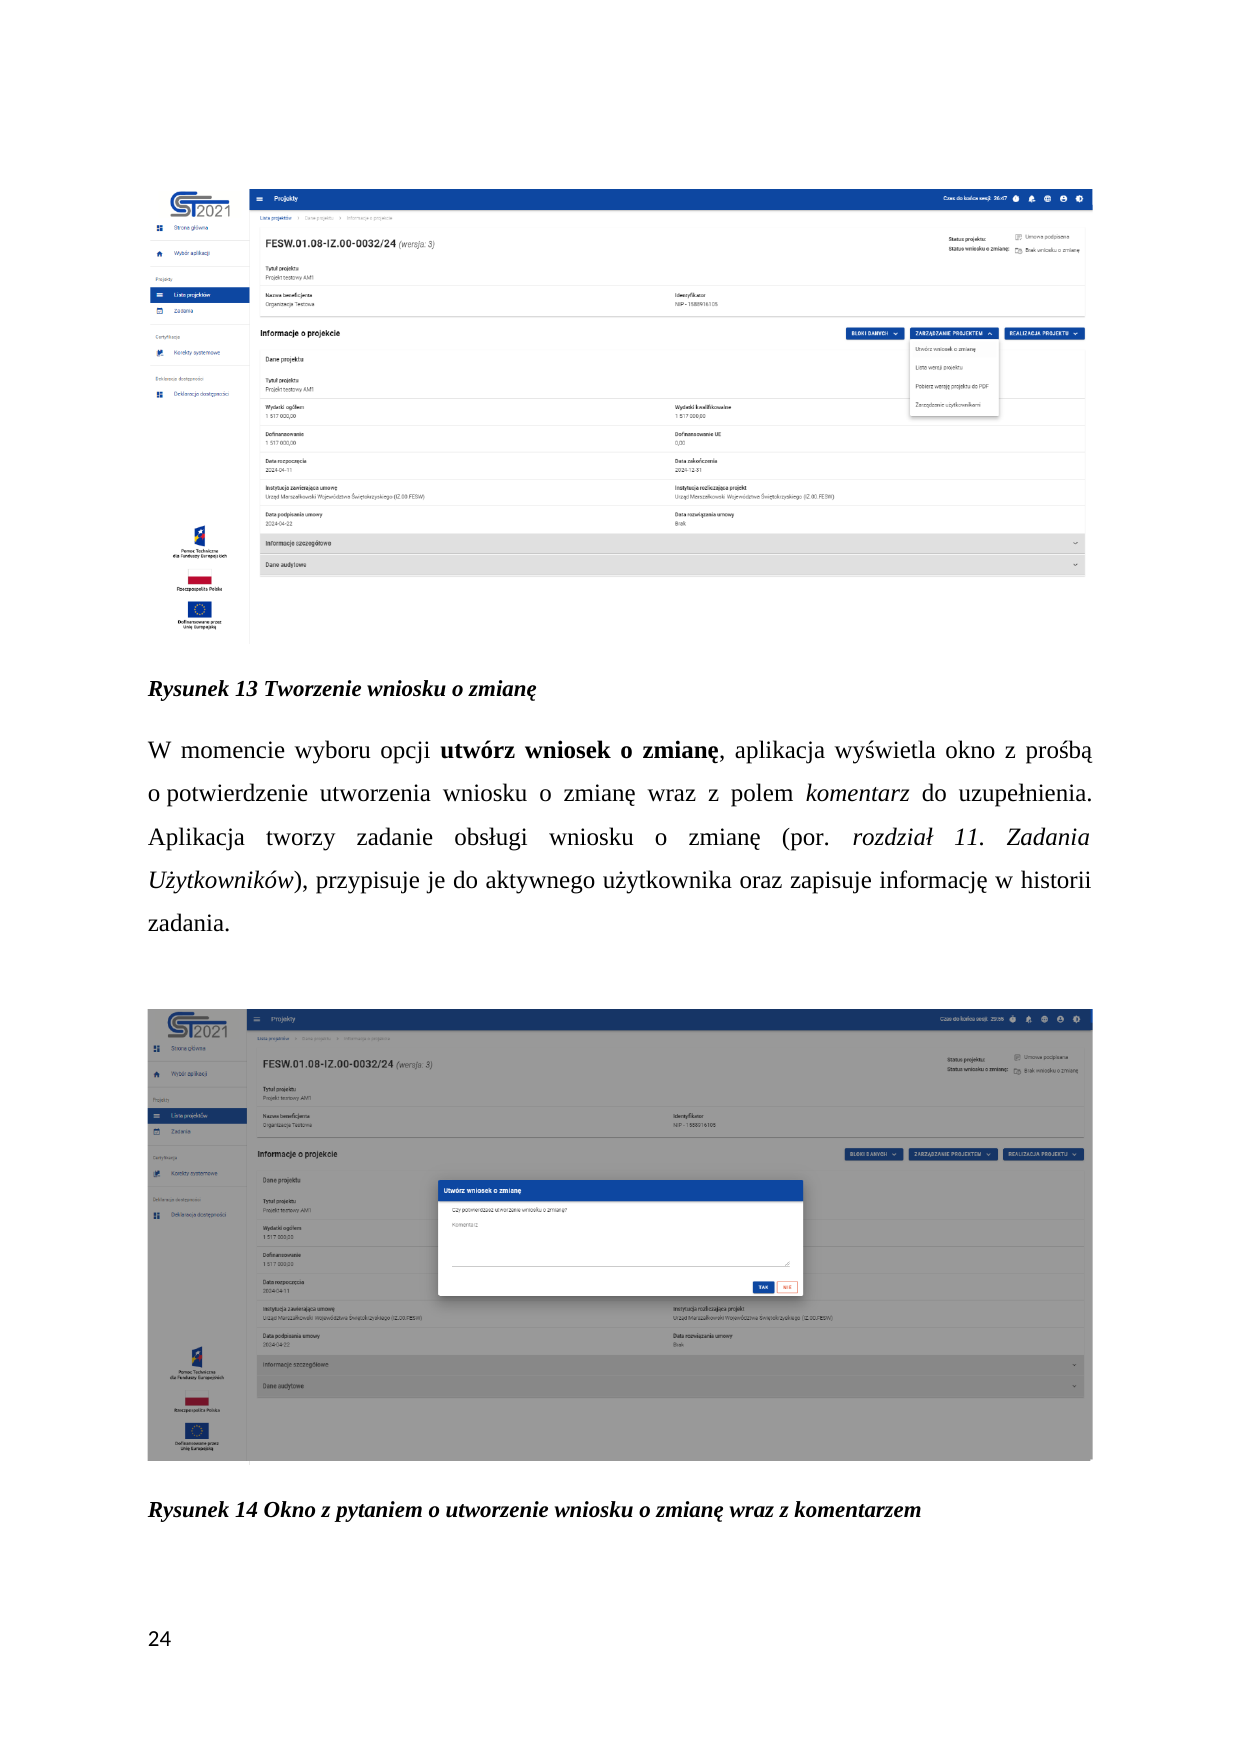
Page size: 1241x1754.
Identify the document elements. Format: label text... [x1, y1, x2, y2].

text Rysunek 14 Okno z pytaniem o utworzenie wniosku o zmianę wraz z komentarzem [148, 1496, 1092, 1522]
picture [147, 189, 1093, 645]
text W momencie wyboru opcji utwórz wniosek o zmianę, aplikacja wyświetla okno z prośbą o potwierdzenie utworzenia wniosku o zmianę wraz z polem komentarz do uzupełnienia. Aplikacja tworzy zadanie obsługi wniosku o zmianę (por. rozdział 11. Zadania Użytkowników), przypisuje je do aktywnego użytkownika oraz zapisuje informację w historii zadania. [148, 735, 1092, 937]
picture [147, 1009, 1093, 1466]
text Rysunek 13 Tworzenie wniosku o zmianę [148, 675, 1092, 701]
